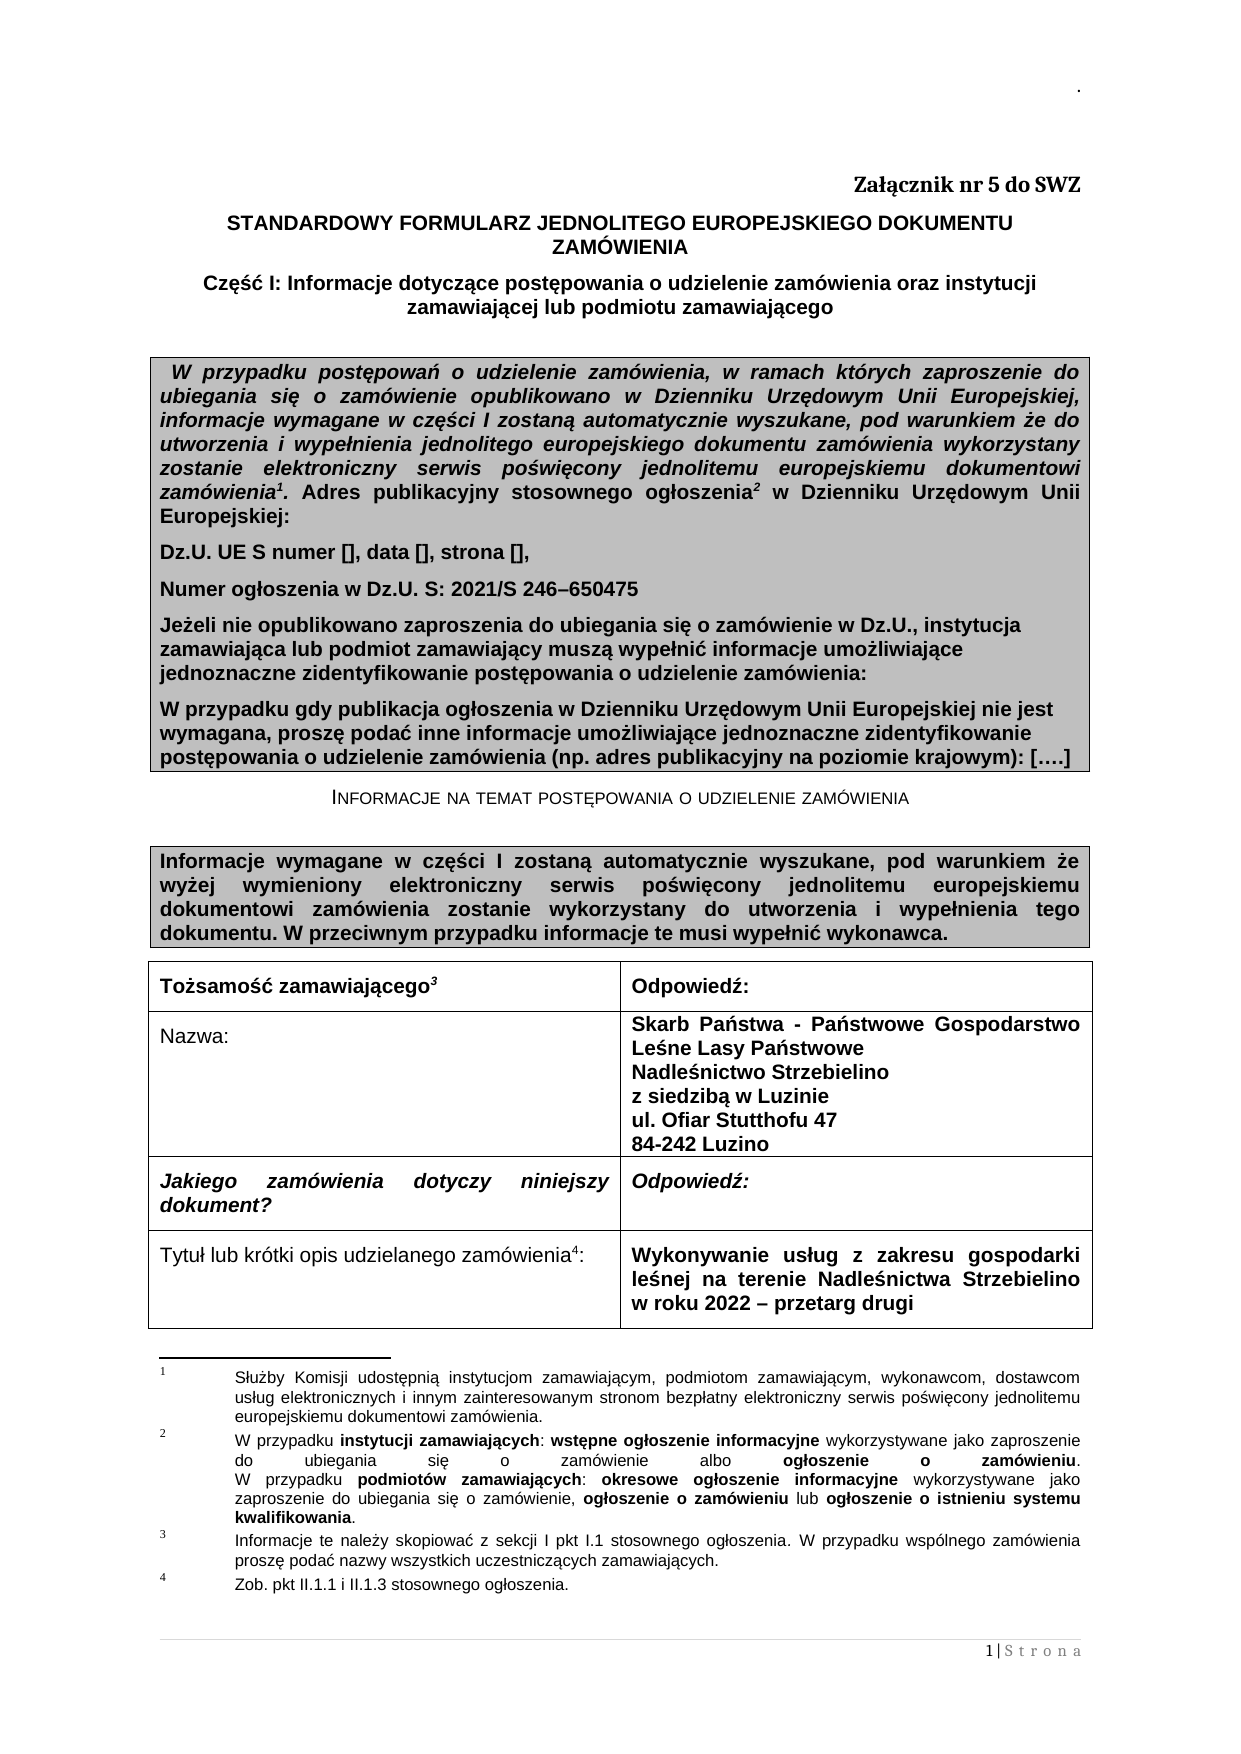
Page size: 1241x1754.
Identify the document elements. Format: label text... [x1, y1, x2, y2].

text Standardowy formularz jednolitego europejskiego dokumentu zamówienia [159, 211, 1081, 259]
text W przypadku gdy publikacja ogłoszenia w Dzienniku Urzędowym Unii Europejskiej nie jest wymagana, proszę podać inne informacje umożliwiające jednoznaczne zidentyfikowanie postępowania o udzielenie zamówienia (np. adres publikacyjny na poziomie krajowym): [….] [151, 694, 1089, 771]
text Informacje na temat postępowania o udzielenie zamówienia [159, 785, 1081, 809]
table_cell Skarb Państwa - Państwowe Gospodarstwo Leśne Lasy Państwowe Nadleśnictwo Strzebielino z siedzibą w Luzinie ul. Ofiar Stutthofu 47 84-242 Luzino [621, 1012, 1092, 1156]
text W przypadku postępowań o udzielenie zamówienia, w ramach których zaproszenie do ubiegania się o zamówienie opublikowano w Dzienniku Urzędowym Unii Europejskiej, informacje wymagane w części I zostaną automatycznie wyszukane, pod warunkiem że do utworzenia i wypełnienia jednolitego europejskiego dokumentu zamówienia wykorzystany zostanie elektroniczny serwis poświęcony jednolitemu europejskiemu dokumentowi zamówienia. Adres publikacyjny stosownego ogłoszenia w Dzienniku Urzędowym Unii Europejskiej: [151, 358, 1089, 527]
text Dz.U. UE S numer [], data [], strona [], [151, 537, 1089, 564]
text Informacje wymagane w części I zostaną automatycznie wyszukane, pod warunkiem że wyżej wymieniony elektroniczny serwis poświęcony jednolitemu europejskiemu dokumentowi zamówienia zostanie wykorzystany do utworzenia i wypełnienia tego dokumentu. W przeciwnym przypadku informacje te musi wypełnić wykonawca. [151, 847, 1089, 947]
table_header Odpowiedź: [621, 962, 1092, 1011]
table_cell Jakiego zamówienia dotyczy niniejszy dokument? [149, 1157, 620, 1229]
text Załącznik nr 5 do SWZ [159, 172, 1081, 198]
table_header Tożsamość zamawiającego [149, 962, 620, 1011]
text Część I: Informacje dotyczące postępowania o udzielenie zamówienia oraz instytucji zamawiającej lub podmiotu zamawiającego [159, 271, 1081, 319]
table_cell Tytuł lub krótki opis udzielanego zamówienia: [149, 1231, 620, 1327]
text Numer ogłoszenia w Dz.U. S: 2021/S 246–650475 [151, 573, 1089, 600]
table_cell Odpowiedź: [621, 1157, 1092, 1229]
table_cell Wykonywanie usług z zakresu gospodarki leśnej na terenie Nadleśnictwa Strzebielino w roku 2022 – przetarg drugi [621, 1231, 1092, 1327]
table_cell Nazwa: [149, 1012, 620, 1156]
text Jeżeli nie opublikowano zaproszenia do ubiegania się o zamówienie w Dz.U., instytucja zamawiająca lub podmiot zamawiający muszą wypełnić informacje umożliwiające jednoznaczne zidentyfikowanie postępowania o udzielenie zamówienia: [151, 610, 1089, 685]
